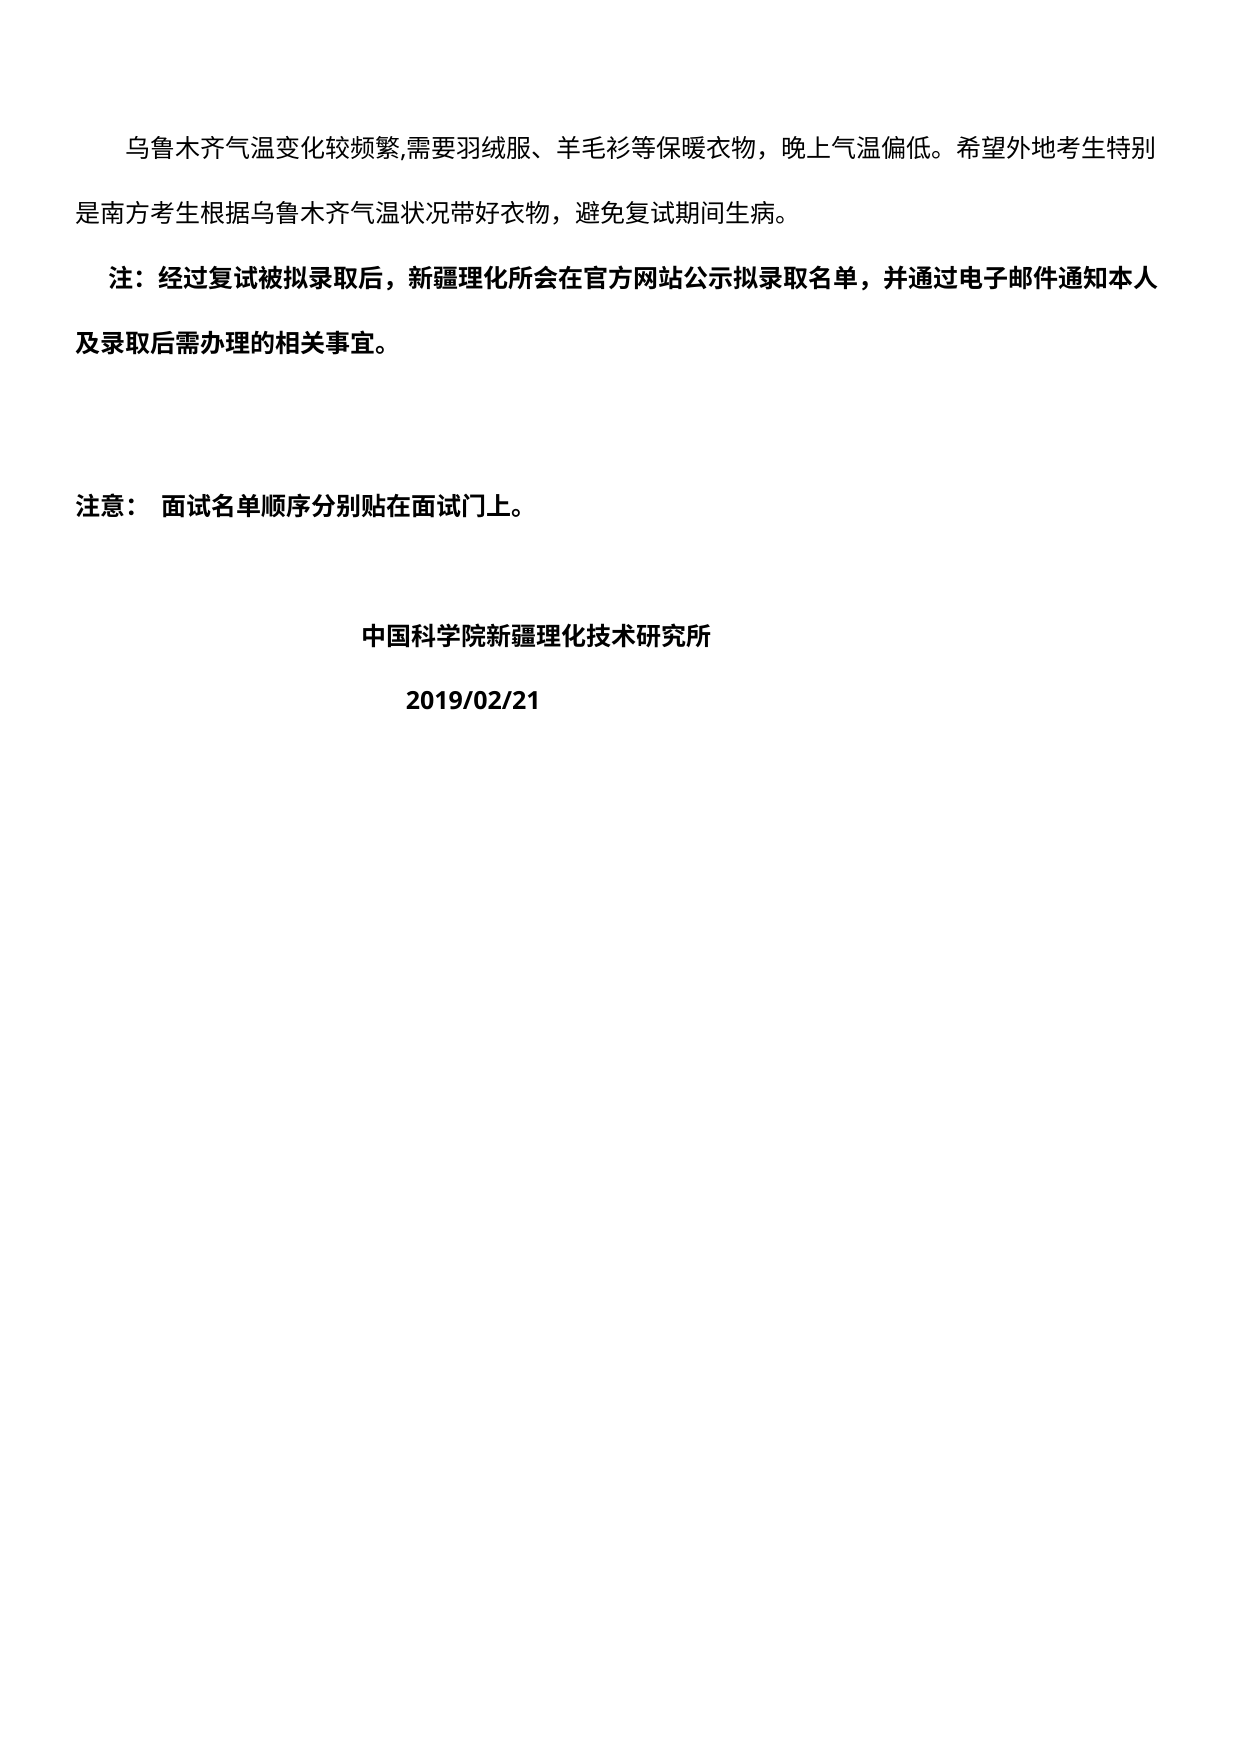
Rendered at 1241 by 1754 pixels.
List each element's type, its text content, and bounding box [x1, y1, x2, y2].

text 注意： 面试名单顺序分别贴在面试门上。 [75, 472, 1165, 537]
text 注：经过复试被拟录取后，新疆理化所会在官方网站公示拟录取名单，并通过电子邮件通知本人及录取后需办理的相关事宜。 [75, 244, 1165, 374]
text 乌鲁木齐气温变化较频繁,需要羽绒服、羊毛衫等保暖衣物，晚上气温偏低。希望外地考生特别是南方考生根据乌鲁木齐气温状况带好衣物，避免复试期间生病。 [75, 114, 1165, 244]
text 2019/02/21 [75, 667, 1165, 732]
text 中国科学院新疆理化技术研究所 [75, 602, 1165, 667]
